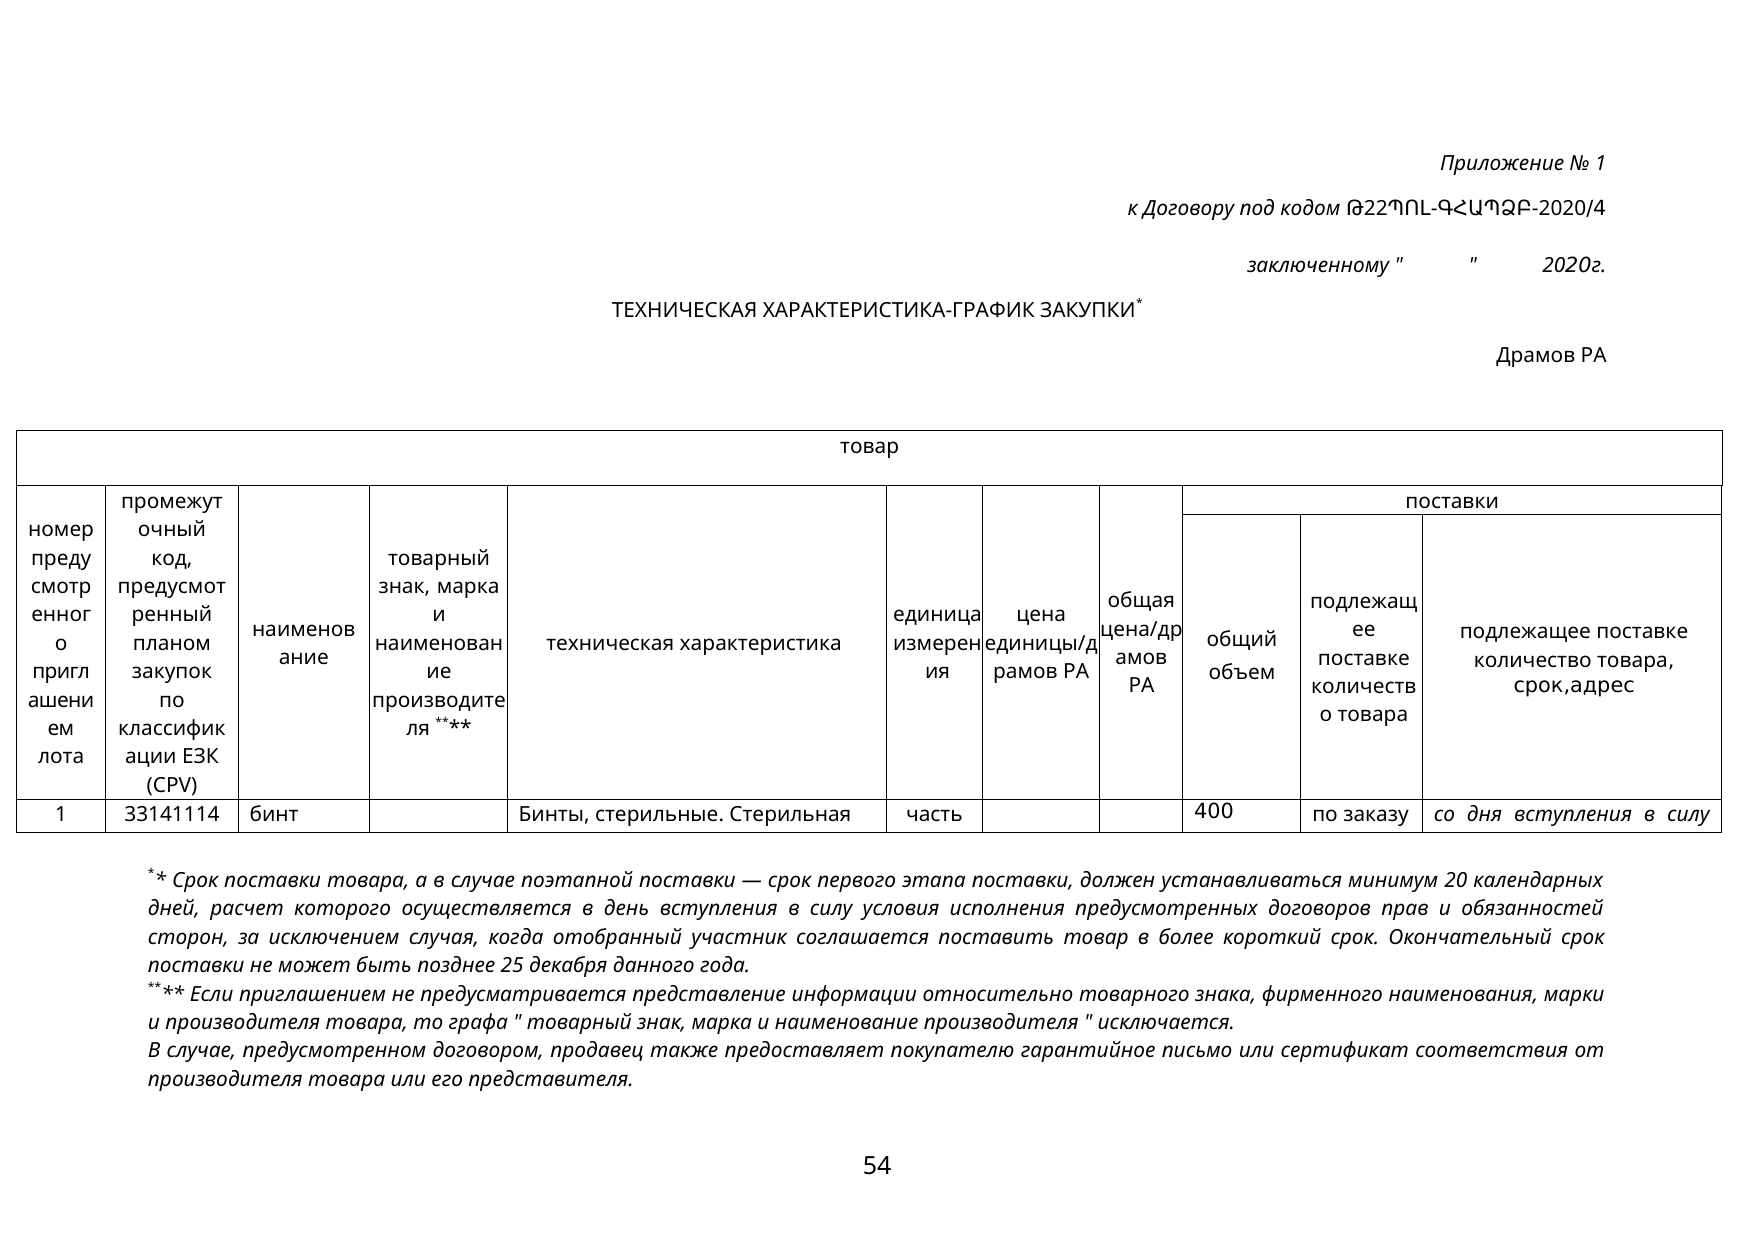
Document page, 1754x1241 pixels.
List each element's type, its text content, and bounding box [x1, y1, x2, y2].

table_cell со дня вступления в силу заключаемого между сторонами договора. по заказу Заказчика до 25.12.2020г по адрессу г. Ереван, Нор Норк, Аветисяна 5/7 [1423, 800, 1721, 832]
text Драмов РА [148, 340, 1606, 368]
text Приложение № 1 [148, 148, 1606, 176]
table_cell часть [887, 800, 982, 832]
table_cell 1 [17, 800, 105, 832]
table_cell по заказу [1301, 800, 1422, 832]
table_cell подлежащее поставке количество товара [1301, 515, 1422, 798]
table_cell [370, 800, 507, 832]
table_cell номер предусмотренного приглашением лота [17, 486, 105, 798]
table_header товар [17, 431, 1722, 485]
table_cell товарный знак, марка и наименование производителя ** [370, 486, 507, 798]
table_cell [983, 800, 1099, 832]
table_cell единица измерения [887, 486, 982, 798]
table_cell [1100, 800, 1182, 832]
table_cell 33141114 [106, 800, 238, 832]
table_cell поставки [1183, 486, 1721, 514]
table_cell 400 [1183, 800, 1300, 832]
table_cell общий объем [1183, 515, 1300, 798]
table_cell общая цена/драмов РА [1100, 486, 1182, 798]
text заключенному " " 2020г. [148, 221, 1606, 278]
text к Договору под кодом Թ22ՊՈԼ-ԳՀԱՊՁԲ-2020/4 [148, 193, 1606, 221]
table_cell бинт [239, 800, 369, 832]
table_cell техническая характеристика [508, 486, 886, 798]
table_cell цена единицы/драмов РА [983, 486, 1099, 798]
text ТЕХНИЧЕСКАЯ ХАРАКТЕРИСТИКА-ГРАФИК ЗАКУПКИ* [148, 295, 1606, 323]
table_cell промежуточный код, предусмотренный планом закупок по классификации ЕЗК (CPV) [106, 486, 238, 798]
table_cell наименование [239, 486, 369, 798]
table_cell подлежащее поставке количество товара, срок,адрес [1423, 515, 1721, 798]
